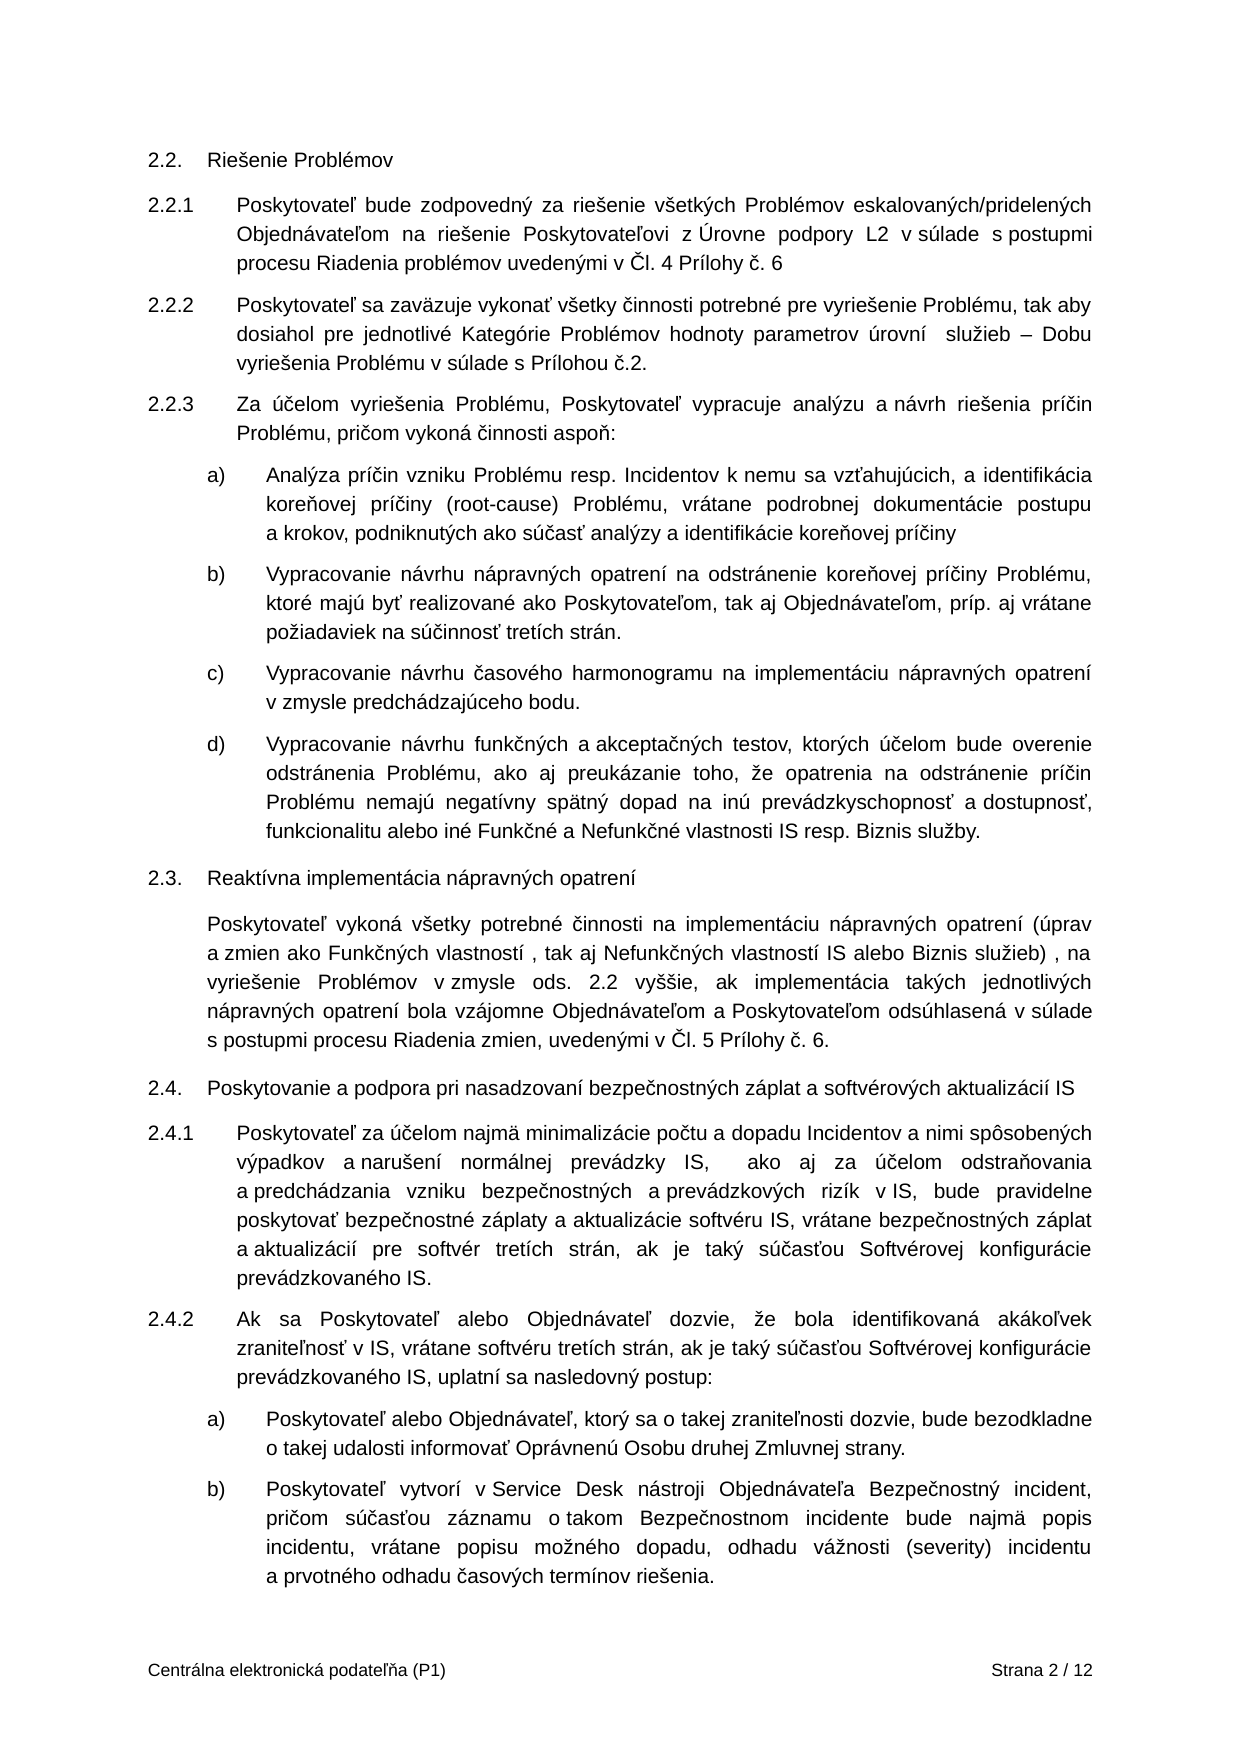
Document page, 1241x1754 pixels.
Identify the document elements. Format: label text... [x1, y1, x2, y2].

text Riešenie Problémov [148, 148, 1092, 172]
text Poskytovateľ vykoná všetky potrebné činnosti na implementáciu nápravných opatrení (úprav a zmien ako Funkčných vlastností , tak aj Nefunkčných vlastností IS alebo Biznis služieb) , na vyriešenie Problémov v zmysle ods. 2.2 vyššie, ak implementácia takých jednotlivých nápravných opatrení bola vzájomne Objednávateľom a Poskytovateľom odsúhlasená v súlade s postupmi procesu Riadenia zmien, uvedenými v Čl. 5 Prílohy č. 6. [207, 912, 1092, 1052]
text Poskytovateľ bude zodpovedný za riešenie všetkých Problémov eskalovaných/pridelených Objednávateľom na riešenie Poskytovateľovi z Úrovne podpory L2 v súlade s postupmi procesu Riadenia problémov uvedenými v Čl. 4 Prílohy č. 6 [148, 193, 1092, 275]
text Poskytovateľ vytvorí v Service Desk nástroji Objednávateľa Bezpečnostný incident, pričom súčasťou záznamu o takom Bezpečnostnom incidente bude najmä popis incidentu, vrátane popisu možného dopadu, odhadu vážnosti (severity) incidentu a prvotného odhadu časových termínov riešenia. [207, 1477, 1092, 1588]
text Vypracovanie návrhu nápravných opatrení na odstránenie koreňovej príčiny Problému, ktoré majú byť realizované ako Poskytovateľom, tak aj Objednávateľom, príp. aj vrátane požiadaviek na súčinnosť tretích strán. [207, 562, 1092, 644]
text Analýza príčin vzniku Problému resp. Incidentov k nemu sa vzťahujúcich, a identifikácia koreňovej príčiny (root-cause) Problému, vrátane podrobnej dokumentácie postupu a krokov, podniknutých ako súčasť analýzy a identifikácie koreňovej príčiny [207, 462, 1092, 544]
text Poskytovateľ alebo Objednávateľ, ktorý sa o takej zraniteľnosti dozvie, bude bezodkladne o takej udalosti informovať Oprávnenú Osobu druhej Zmluvnej strany. [207, 1407, 1092, 1459]
text Poskytovateľ sa zaväzuje vykonať všetky činnosti potrebné pre vyriešenie Problému, tak aby dosiahol pre jednotlivé Kategórie Problémov hodnoty parametrov úrovní služieb – Dobu vyriešenia Problému v súlade s Prílohou č.2. [148, 293, 1092, 374]
text Za účelom vyriešenia Problému, Poskytovateľ vypracuje analýzu a návrh riešenia príčin Problému, pričom vykoná činnosti aspoň: [148, 392, 1092, 445]
text Poskytovateľ za účelom najmä minimalizácie počtu a dopadu Incidentov a nimi spôsobených výpadkov a narušení normálnej prevádzky IS, ako aj za účelom odstraňovania a predchádzania vzniku bezpečnostných a prevádzkových rizík v IS, bude pravidelne poskytovať bezpečnostné záplaty a aktualizácie softvéru IS, vrátane bezpečnostných záplat a aktualizácií pre softvér tretích strán, ak je taký súčasťou Softvérovej konfigurácie prevádzkovaného IS. [148, 1121, 1092, 1290]
text Vypracovanie návrhu funkčných a akceptačných testov, ktorých účelom bude overenie odstránenia Problému, ako aj preukázanie toho, že opatrenia na odstránenie príčin Problému nemajú negatívny spätný dopad na inú prevádzkyschopnosť a dostupnosť, funkcionalitu alebo iné Funkčné a Nefunkčné vlastnosti IS resp. Biznis služby. [207, 732, 1092, 842]
text Reaktívna implementácia nápravných opatrení [148, 866, 1092, 890]
text Poskytovanie a podpora pri nasadzovaní bezpečnostných záplat a softvérových aktualizácií IS [148, 1075, 1092, 1099]
text Vypracovanie návrhu časového harmonogramu na implementáciu nápravných opatrení v zmysle predchádzajúceho bodu. [207, 661, 1092, 714]
text Ak sa Poskytovateľ alebo Objednávateľ dozvie, že bola identifikovaná akákoľvek zraniteľnosť v IS, vrátane softvéru tretích strán, ak je taký súčasťou Softvérovej konfigurácie prevádzkovaného IS, uplatní sa nasledovný postup: [148, 1307, 1092, 1389]
